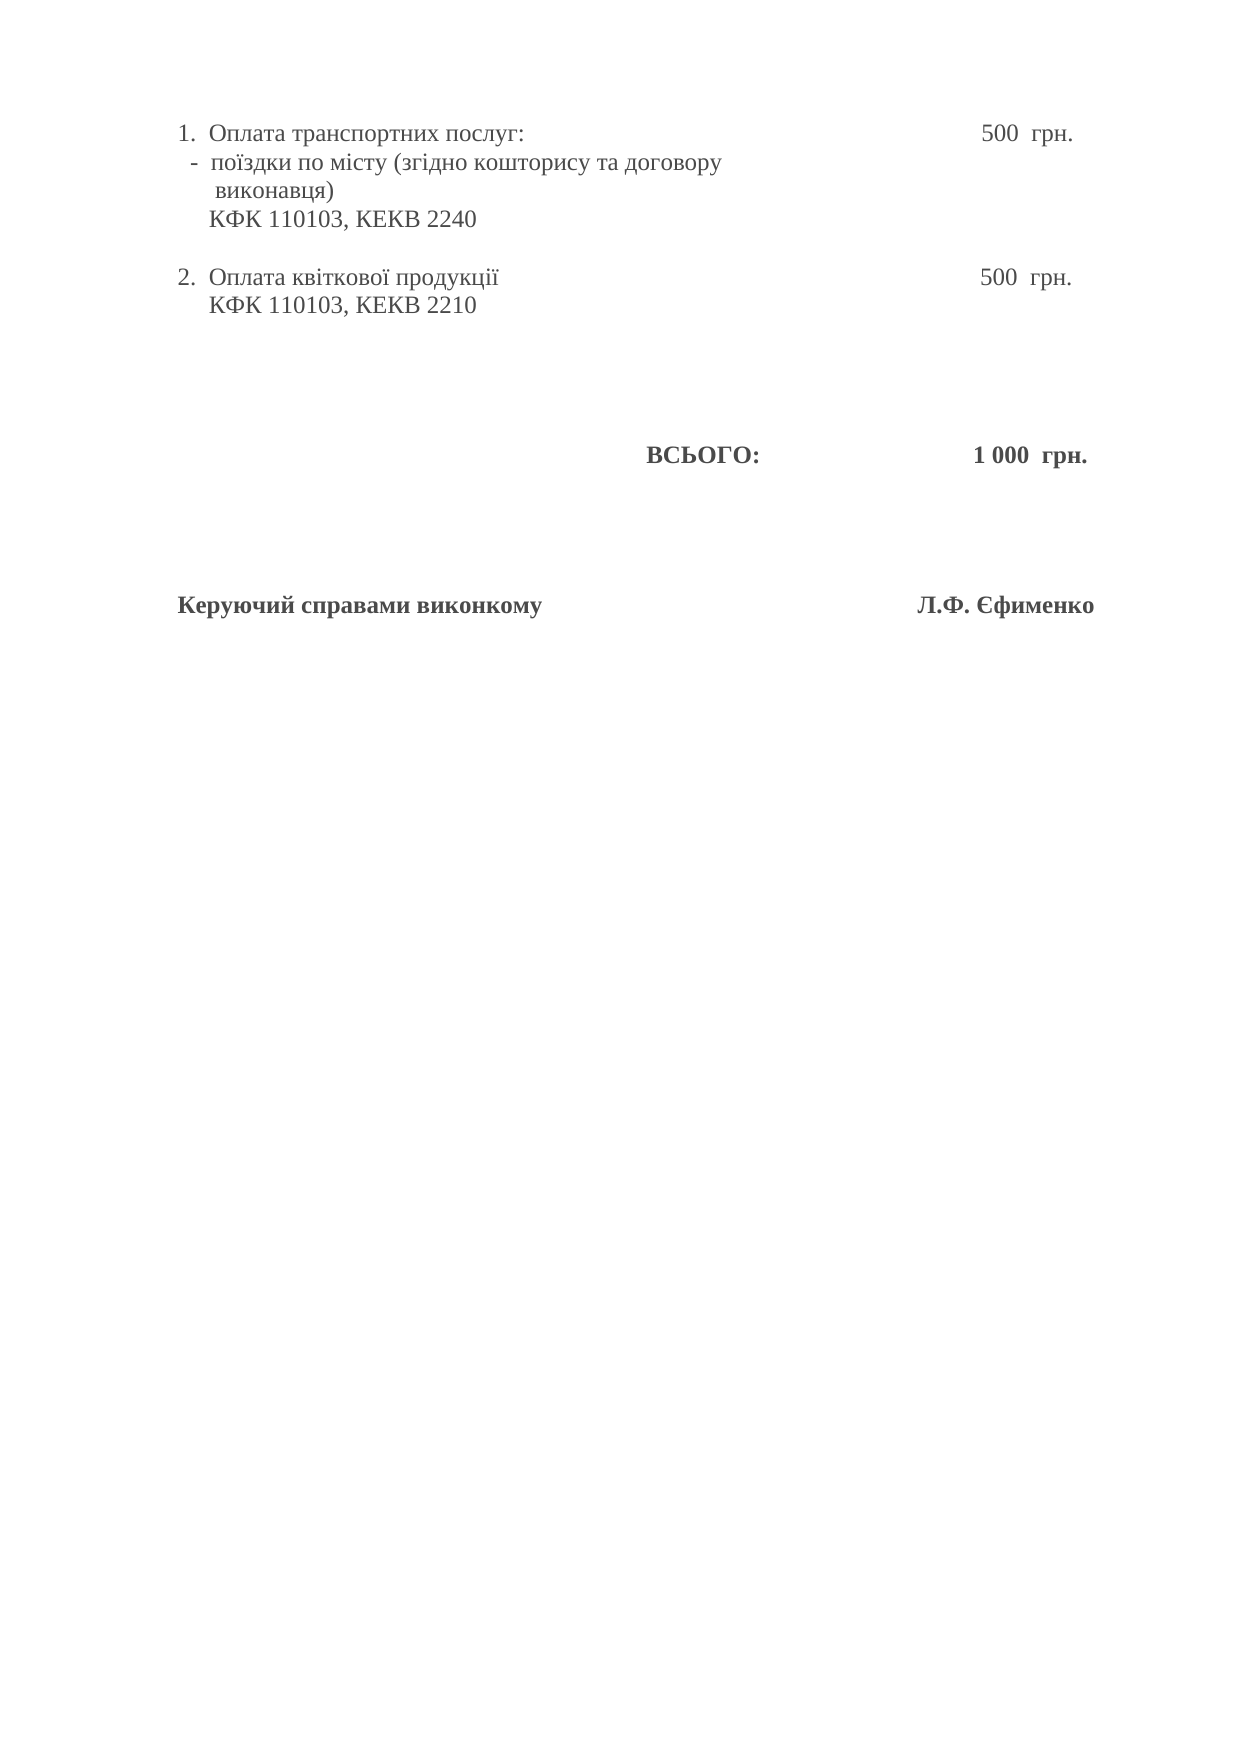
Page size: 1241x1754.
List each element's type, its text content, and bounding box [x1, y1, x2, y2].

text КФК 110103, КЕКВ 2210 [177, 291, 1152, 319]
text - поїздки по місту (згідно кошторису та договору [177, 147, 1152, 176]
text ВСЬОГО: 1 000 грн. [177, 432, 1152, 469]
text КФК 110103, КЕКВ 2240 [177, 204, 1152, 233]
text 2. Оплата квіткової продукції 500 грн. [177, 262, 1152, 291]
text виконавця) [177, 176, 1152, 204]
text Керуючий справами виконкому Л.Ф. Єфименко [177, 582, 1152, 619]
text 1. Оплата транспортних послуг: 500 грн. [177, 118, 1152, 147]
